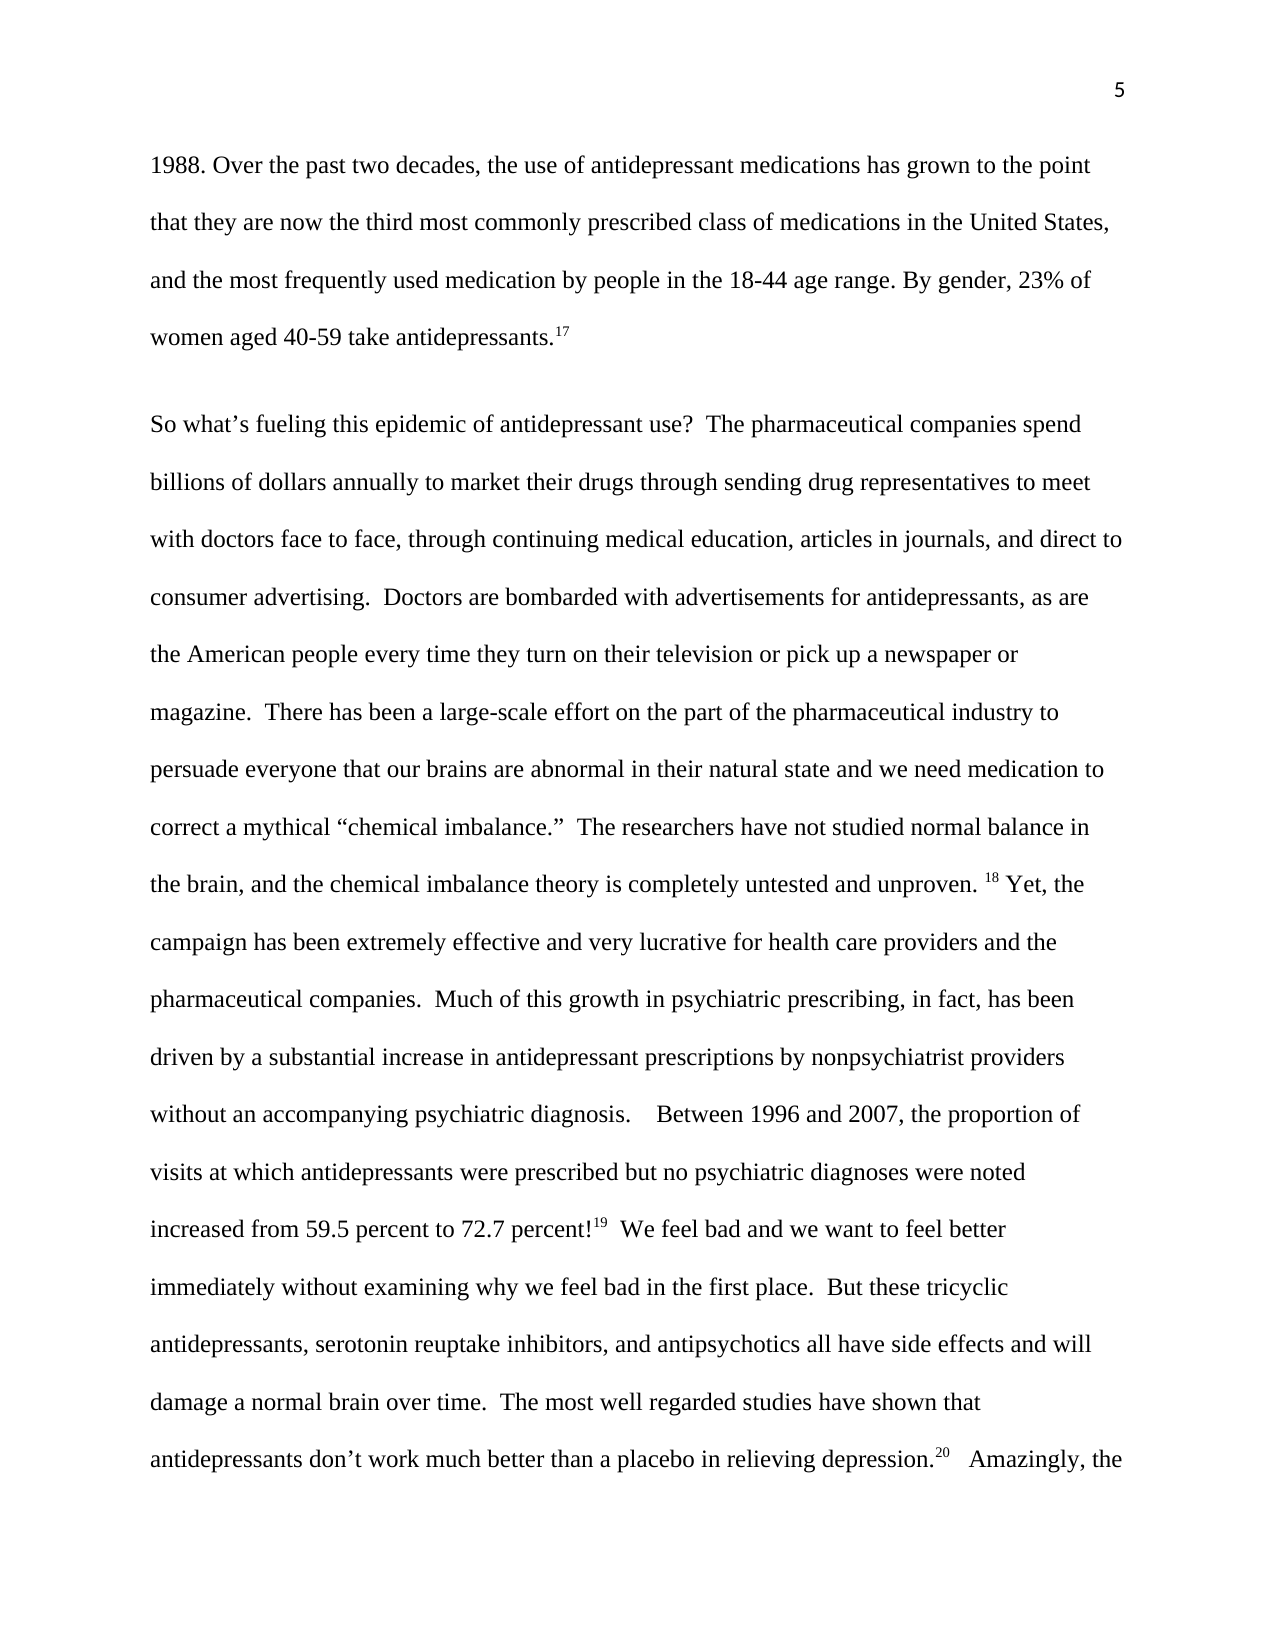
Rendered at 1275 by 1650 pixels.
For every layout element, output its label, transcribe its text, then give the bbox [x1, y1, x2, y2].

text 1988. Over the past two decades, the use of antidepressant medications has grown to the point that they are now the third most commonly prescribed class of medications in the United States, and the most frequently used medication by people in the 18-44 age range. By gender, 23% of women aged 40-59 take antidepressants.17 [150, 150, 1125, 351]
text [150, 409, 1125, 1473]
